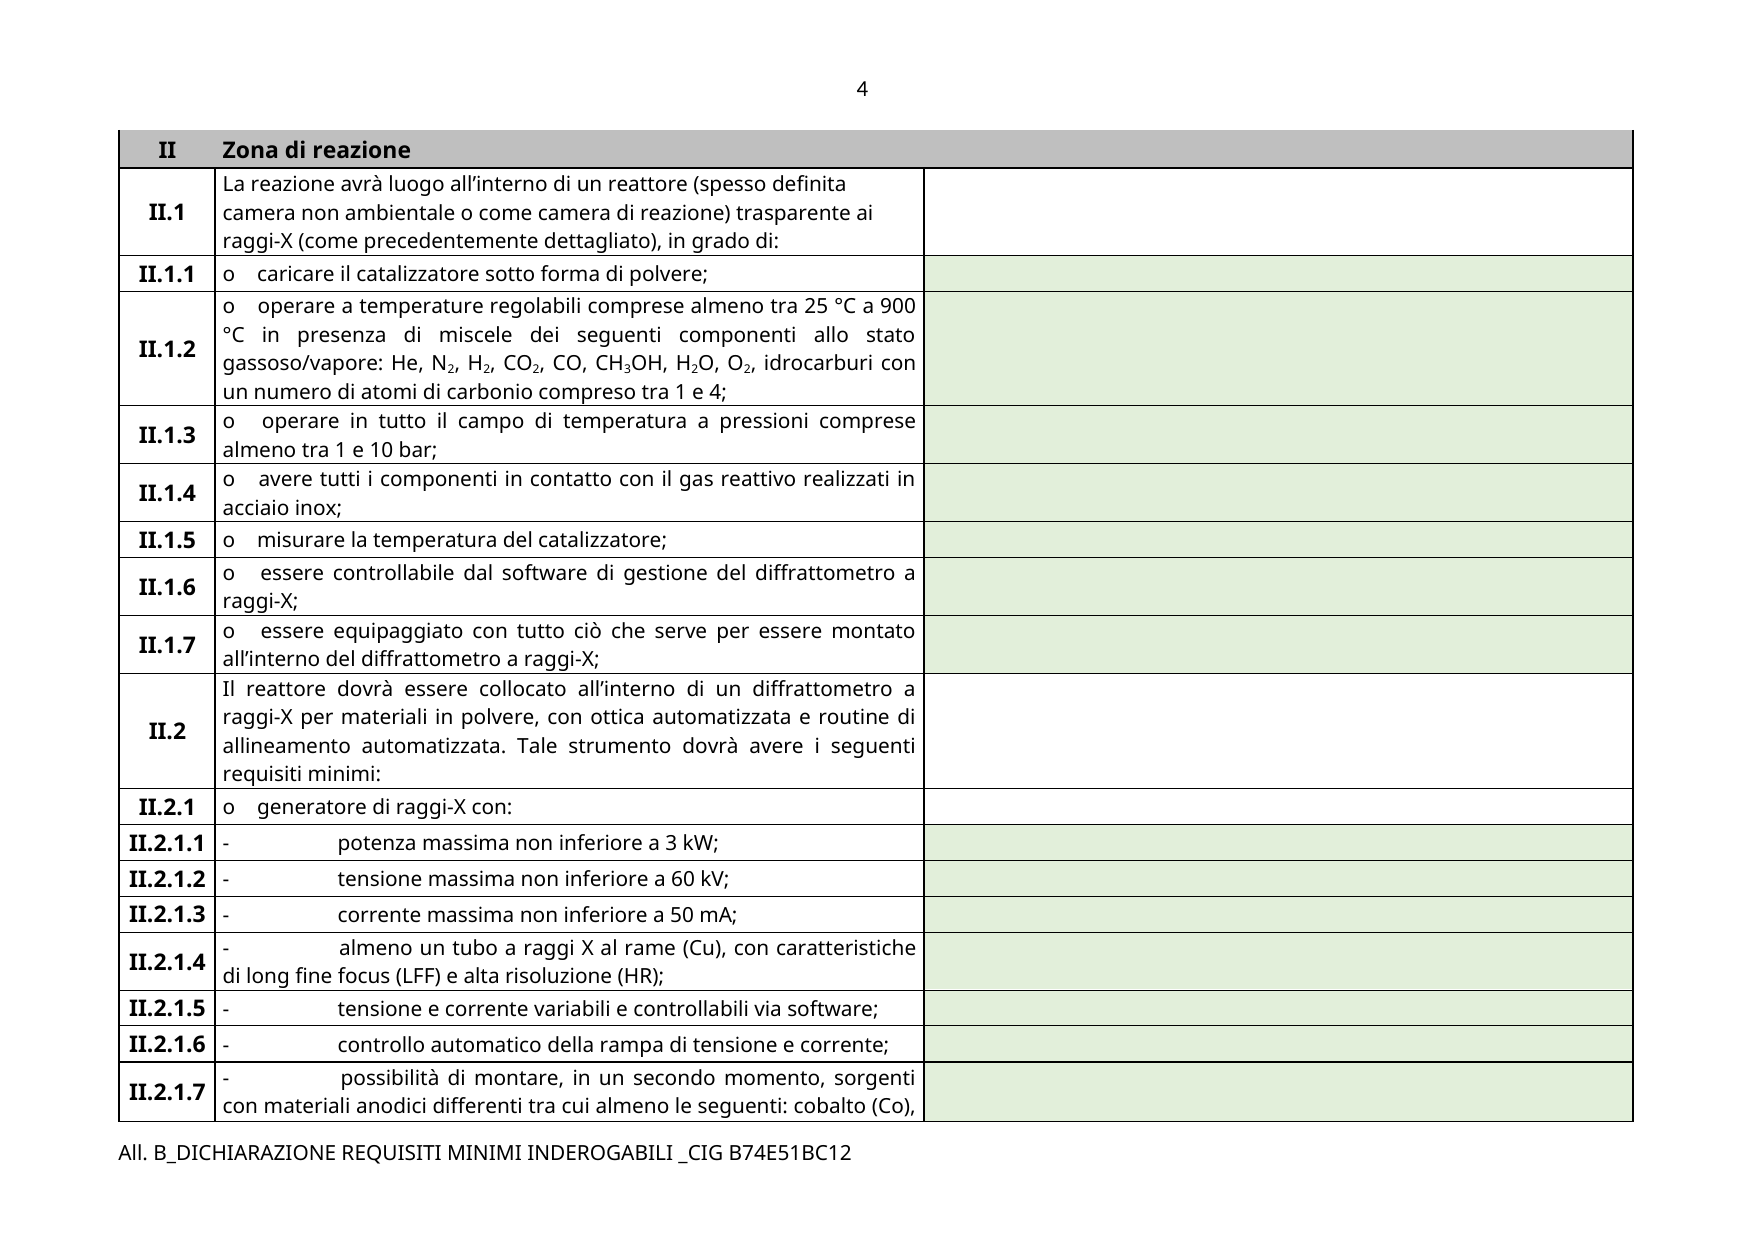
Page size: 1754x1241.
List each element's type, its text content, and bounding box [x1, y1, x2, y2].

table_cell II [120, 130, 215, 167]
table_cell [925, 169, 1632, 255]
table_cell [925, 789, 1632, 824]
table_cell [925, 558, 1632, 615]
table_cell II.1.6 [120, 558, 214, 615]
table_cell II.1.1 [120, 256, 214, 291]
table_cell - almeno un tubo a raggi X al rame (Cu), con caratteristiche di long fine focus (LFF) e alta risoluzione (HR); [216, 933, 923, 989]
table_cell [925, 406, 1632, 463]
table_cell II.2 [120, 674, 214, 788]
table_cell - corrente massima non inferiore a 50 mA; [216, 897, 923, 932]
table_cell o generatore di raggi-X con: [216, 789, 923, 824]
table_cell [925, 292, 1632, 405]
table_cell II.1.4 [120, 464, 214, 521]
table_cell II.1.5 [120, 522, 214, 557]
table_cell II.2.1.3 [120, 897, 214, 932]
table_cell [924, 130, 1632, 167]
table_cell [925, 933, 1632, 989]
table_cell o essere equipaggiato con tutto ciò che serve per essere montato all’interno del diffrattometro a raggi-X; [216, 616, 923, 673]
table_cell [925, 674, 1632, 788]
table_cell Zona di reazione [215, 130, 924, 167]
table_cell II.1.2 [120, 292, 214, 405]
table_cell II.2.1.4 [120, 933, 214, 989]
table_cell II.2.1.5 [120, 991, 214, 1025]
table_cell [925, 825, 1632, 860]
table_cell - tensione massima non inferiore a 60 kV; [216, 861, 923, 896]
table_cell - tensione e corrente variabili e controllabili via software; [216, 991, 923, 1025]
table_cell II.1.3 [120, 406, 214, 463]
table_cell II.2.1 [120, 789, 214, 824]
table_cell [925, 897, 1632, 932]
table_cell o essere controllabile dal software di gestione del diffrattometro a raggi-X; [216, 558, 923, 615]
table_cell [925, 861, 1632, 896]
table_cell [925, 522, 1632, 557]
table_cell o avere tutti i componenti in contatto con il gas reattivo realizzati in acciaio inox; [216, 464, 923, 521]
table_cell II.1.7 [120, 616, 214, 673]
table_cell [925, 464, 1632, 521]
table_cell [925, 1026, 1632, 1061]
table_cell [925, 616, 1632, 673]
table_cell - controllo automatico della rampa di tensione e corrente; [216, 1026, 923, 1061]
table_cell [925, 1063, 1632, 1121]
table_cell [925, 991, 1632, 1025]
table_cell II.2.1.2 [120, 861, 214, 896]
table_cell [216, 1063, 923, 1121]
table_cell o operare in tutto il campo di temperatura a pressioni comprese almeno tra 1 e 10 bar; [216, 406, 923, 463]
table_cell o operare a temperature regolabili comprese almeno tra 25 °C a 900 °C in presenza di miscele dei seguenti componenti allo stato gassoso/vapore: He, N2, H2, CO2, CO, CH3OH, H2O, O2, idrocarburi con un numero di atomi di carbonio compreso tra 1 e 4; [216, 292, 923, 405]
table_cell o misurare la temperatura del catalizzatore; [216, 522, 923, 557]
table_cell Il reattore dovrà essere collocato all’interno di un diffrattometro a raggi-X per materiali in polvere, con ottica automatizzata e routine di allineamento automatizzata. Tale strumento dovrà avere i seguenti requisiti minimi: [216, 674, 923, 788]
table_cell II.2.1.6 [120, 1026, 214, 1061]
table_cell [925, 256, 1632, 291]
table_cell - potenza massima non inferiore a 3 kW; [216, 825, 923, 860]
table_cell II.2.1.1 [120, 825, 214, 860]
table_cell o caricare il catalizzatore sotto forma di polvere; [216, 256, 923, 291]
table_cell II.1 [120, 169, 214, 255]
table_cell II.2.1.7 [120, 1063, 214, 1121]
table_cell La reazione avrà luogo all’interno di un reattore (spesso definita camera non ambientale o come camera di reazione) trasparente ai raggi-X (come precedentemente dettagliato), in grado di: [216, 169, 923, 255]
